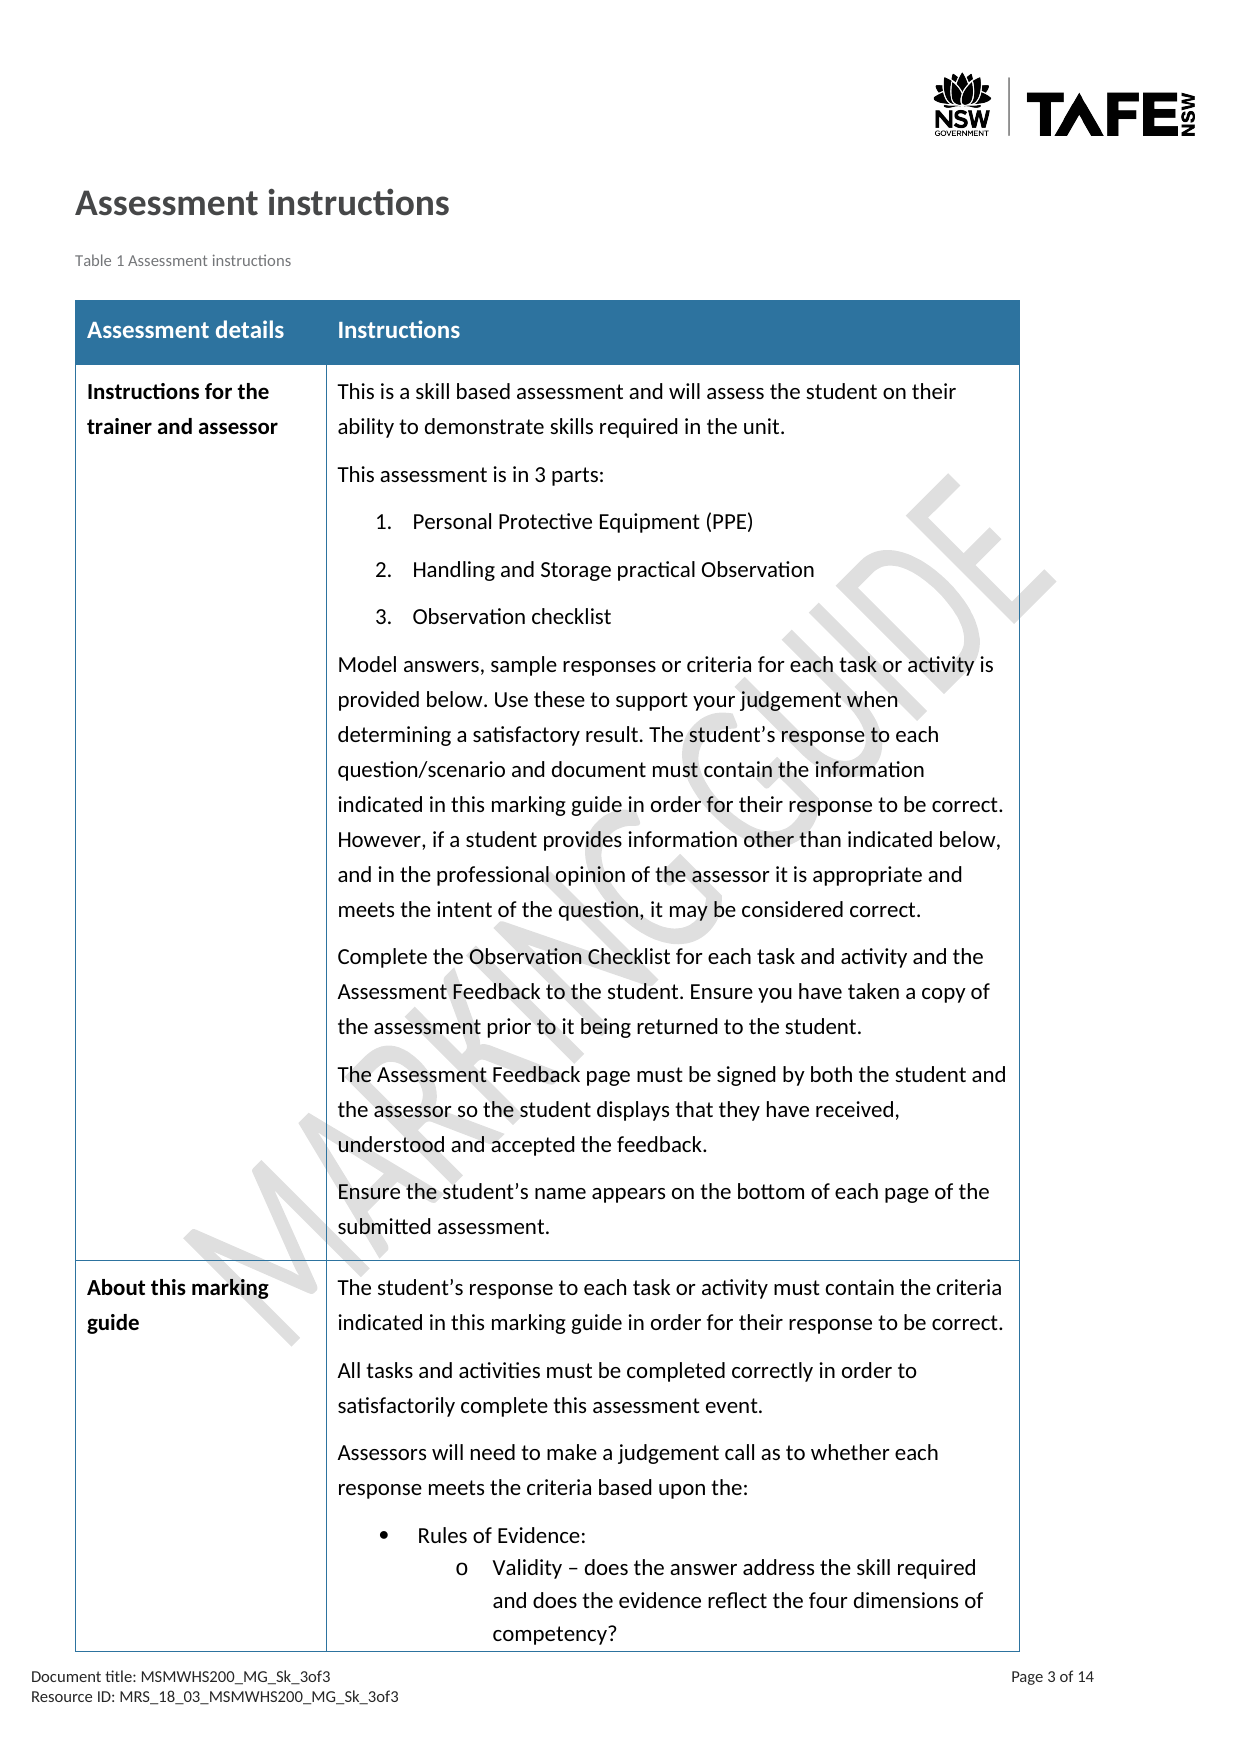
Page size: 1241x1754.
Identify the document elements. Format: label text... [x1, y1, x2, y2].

table_header Instructions [327, 301, 1019, 364]
table_header Assessment details [76, 301, 326, 364]
table_cell About this marking guide [76, 1261, 326, 1651]
subtitle Assessment instructions [75, 179, 1165, 225]
table_cell Instructions for the trainer and assessor [76, 365, 326, 1260]
picture [933, 71, 1195, 137]
text Table 1 Assessment instructions [75, 250, 1165, 270]
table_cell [327, 1261, 1019, 1651]
table_cell This is a skill based assessment and will assess the student on their ability to demonstrate skills required in the unit. This assessment is in 3 parts: Personal Protective Equipment (PPE) Handling and Storage practical Observation Observation checklist Model answers, sample responses or criteria for each task or activity is provided below. Use these to support your judgement when determining a satisfactory result. The student’s response to each question/scenario and document must contain the information indicated in this marking guide in order for their response to be correct. However, if a student provides information other than indicated below, and in the professional opinion of the assessor it is appropriate and meets the intent of the question, it may be considered correct. Complete the Observation Checklist for each task and activity and the Assessment Feedback to the student. Ensure you have taken a copy of the assessment prior to it being returned to the student. The Assessment Feedback page must be signed by both the student and the assessor so the student displays that they have received, understood and accepted the feedback. Ensure the student’s name appears on the bottom of each page of the submitted assessment. [327, 365, 1019, 1260]
